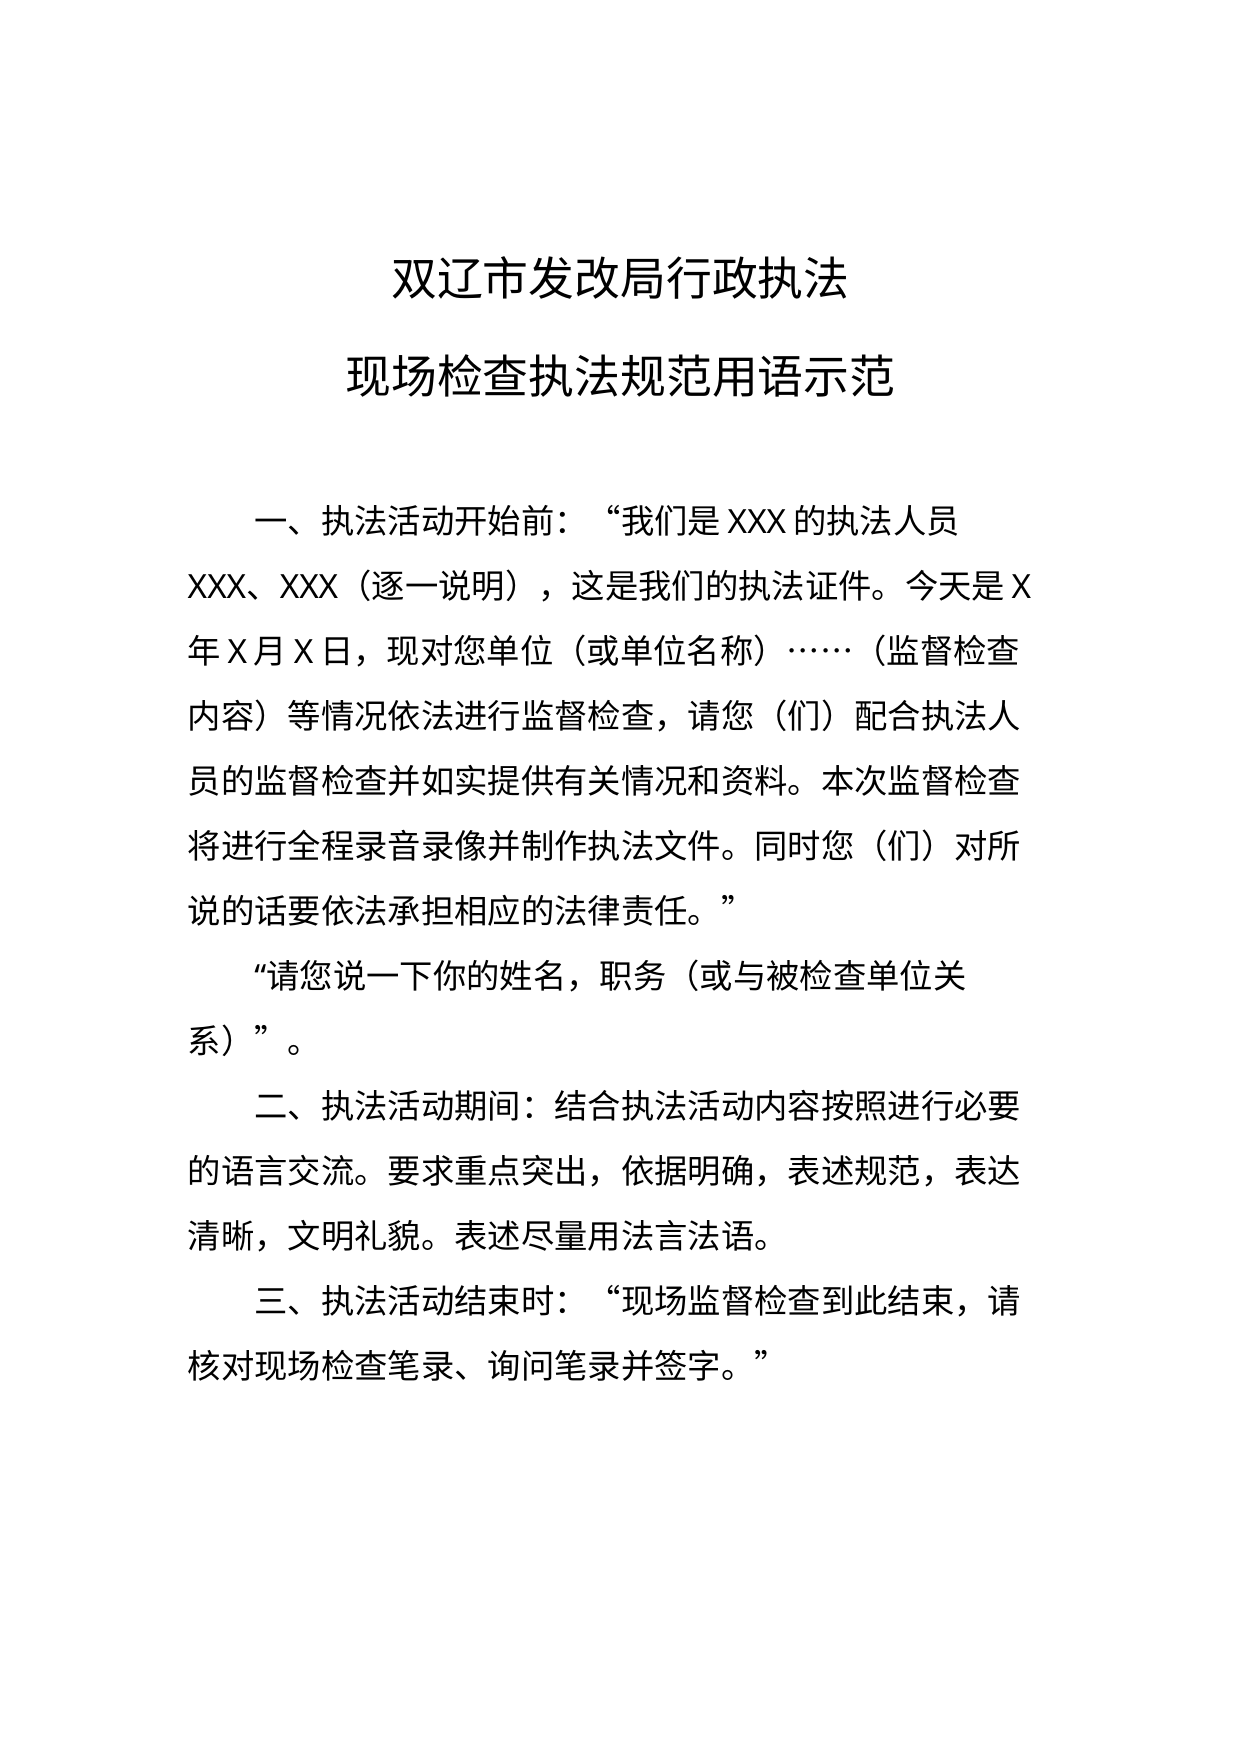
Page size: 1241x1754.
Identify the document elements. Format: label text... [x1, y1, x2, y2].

text “请您说一下你的姓名，职务（或与被检查单位关系）”。 [187, 942, 1053, 1072]
text 现场检查执法规范用语示范 [187, 324, 1053, 422]
text 一、执法活动开始前：“我们是XXX的执法人员XXX、XXX（逐一说明），这是我们的执法证件。今天是X年X月X日，现对您单位（或单位名称）……（监督检查内容）等情况依法进行监督检查，请您（们）配合执法人员的监督检查并如实提供有关情况和资料。本次监督检查将进行全程录音录像并制作执法文件。同时您（们）对所说的话要依法承担相应的法律责任。” [187, 487, 1053, 942]
text 二、执法活动期间：结合执法活动内容按照进行必要的语言交流。要求重点突出，依据明确，表述规范，表达清晰，文明礼貌。表述尽量用法言法语。 [187, 1072, 1053, 1267]
text 双辽市发改局行政执法 [187, 227, 1053, 324]
text 三、执法活动结束时：“现场监督检查到此结束，请核对现场检查笔录、询问笔录并签字。” [187, 1267, 1053, 1397]
